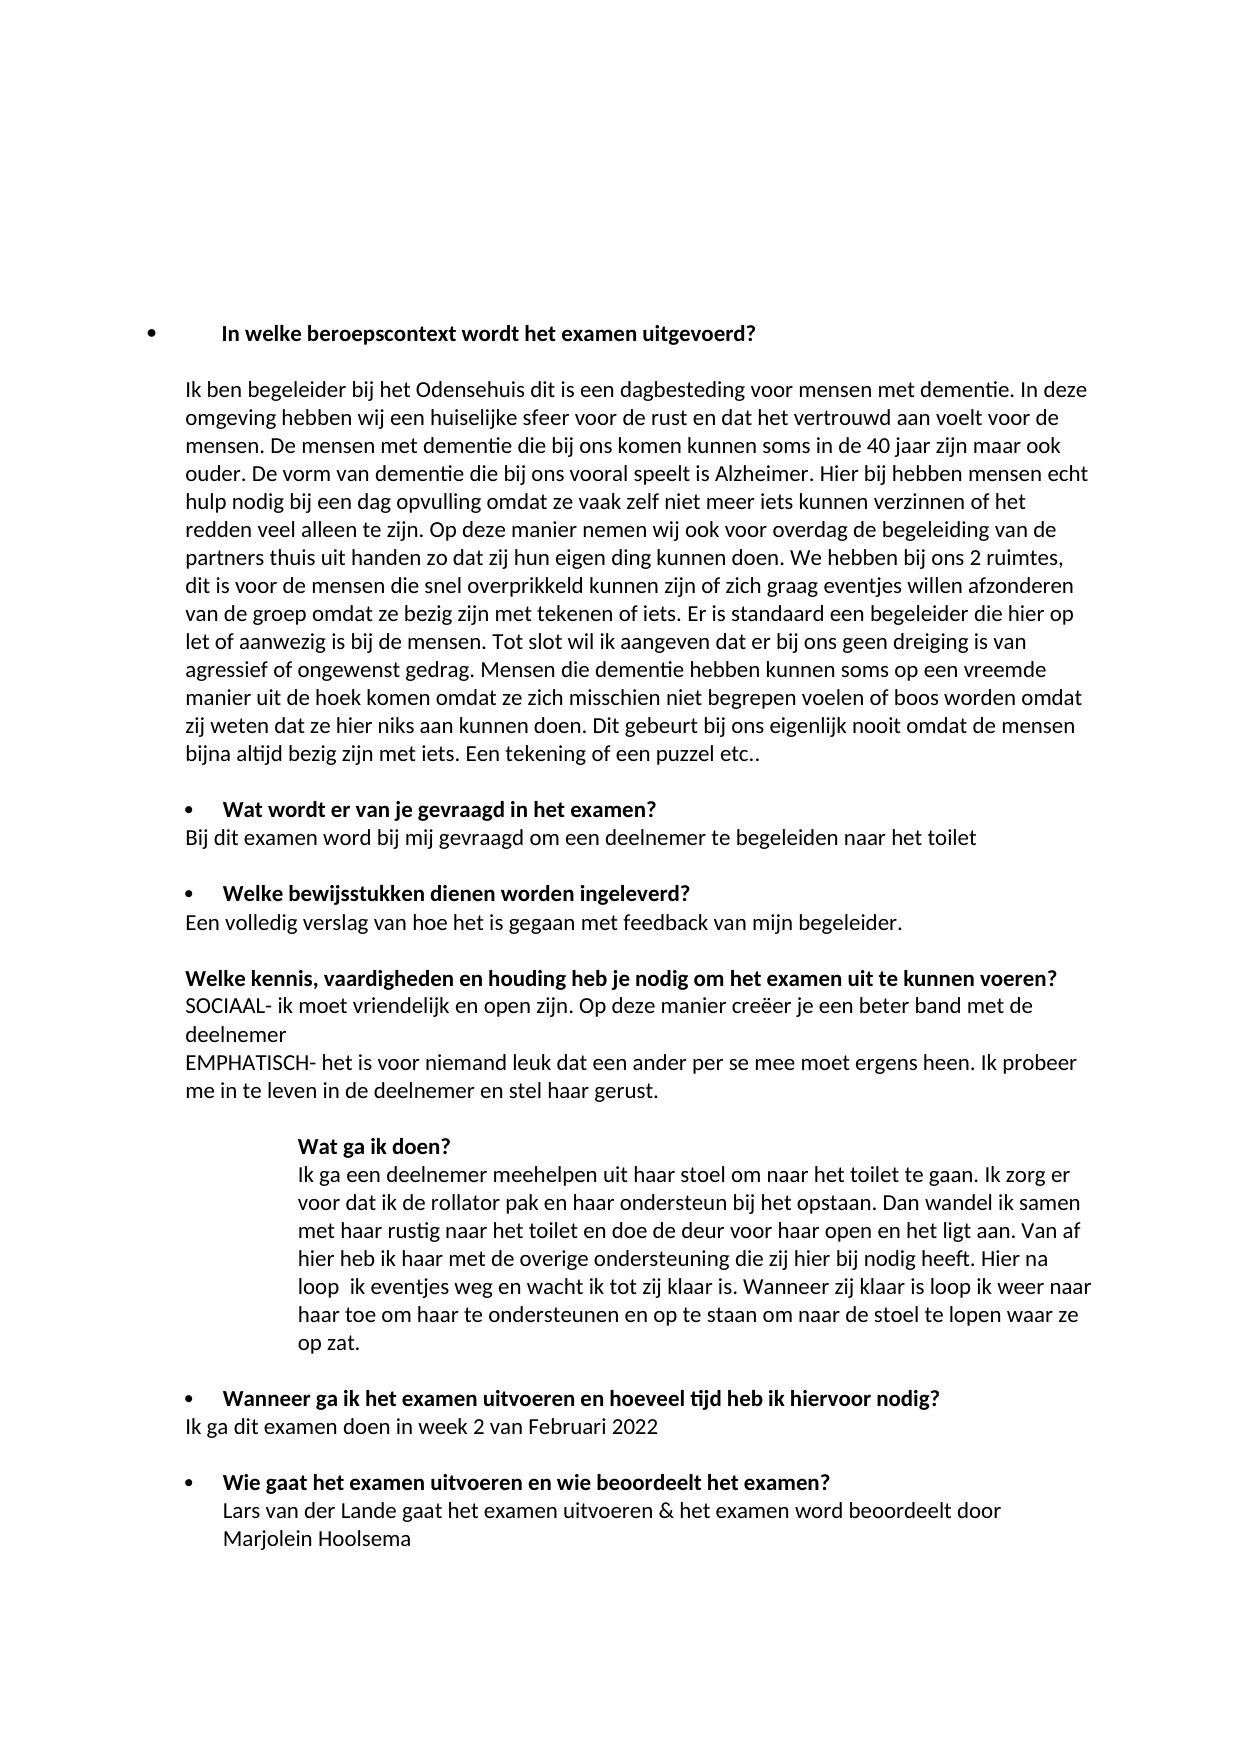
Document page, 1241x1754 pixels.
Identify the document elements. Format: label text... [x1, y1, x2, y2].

text Ik ben begeleider bij het Odensehuis dit is een dagbesteding voor mensen met dementie. In deze omgeving hebben wij een huiselijke sfeer voor de rust en dat het vertrouwd aan voelt voor de mensen. De mensen met dementie die bij ons komen kunnen soms in de 40 jaar zijn maar ook ouder. De vorm van dementie die bij ons vooral speelt is Alzheimer. Hier bij hebben mensen echt hulp nodig bij een dag opvulling omdat ze vaak zelf niet meer iets kunnen verzinnen of het redden veel alleen te zijn. Op deze manier nemen wij ook voor overdag de begeleiding van de partners thuis uit handen zo dat zij hun eigen ding kunnen doen. We hebben bij ons 2 ruimtes, dit is voor de mensen die snel overprikkeld kunnen zijn of zich graag eventjes willen afzonderen van de groep omdat ze bezig zijn met tekenen of iets. Er is standaard een begeleider die hier op let of aanwezig is bij de mensen. Tot slot wil ik aangeven dat er bij ons geen dreiging is van agressief of ongewenst gedrag. Mensen die dementie hebben kunnen soms op een vreemde manier uit de hoek komen omdat ze zich misschien niet begrepen voelen of boos worden omdat zij weten dat ze hier niks aan kunnen doen. Dit gebeurt bij ons eigenlijk nooit omdat de mensen bijna altijd bezig zijn met iets. Een tekening of een puzzel etc.. [185, 375, 1093, 767]
list Welke bewijsstukken dienen worden ingeleverd? [185, 879, 1093, 908]
list Wat ga ik doen? [298, 1132, 1093, 1160]
text Ik ga dit examen doen in week 2 van Februari 2022 [185, 1412, 1093, 1440]
list In welke beroepscontext wordt het examen uitgevoerd? [148, 319, 1093, 347]
text Bij dit examen word bij mij gevraagd om een deelnemer te begeleiden naar het toilet [185, 823, 1093, 852]
list Wat wordt er van je gevraagd in het examen? [185, 796, 1093, 823]
list Ik ga een deelnemer meehelpen uit haar stoel om naar het toilet te gaan. Ik zorg er voor dat ik de rollator pak en haar ondersteun bij het opstaan. Dan wandel ik samen met haar rustig naar het toilet en doe de deur voor haar open en het ligt aan. Van af hier heb ik haar met de overige ondersteuning die zij hier bij nodig heeft. Hier na loop ik eventjes weg en wacht ik tot zij klaar is. Wanneer zij klaar is loop ik weer naar haar toe om haar te ondersteunen en op te staan om naar de stoel te lopen waar ze op zat. [298, 1160, 1093, 1356]
text Welke kennis, vaardigheden en houding heb je nodig om het examen uit te kunnen voeren? SOCIAAL- ik moet vriendelijk en open zijn. Op deze manier creëer je een beter band met de deelnemer [185, 964, 1093, 1048]
list Wie gaat het examen uitvoeren en wie beoordeelt het examen? [185, 1468, 1093, 1496]
text Een volledig verslag van hoe het is gegaan met feedback van mijn begeleider. [185, 908, 1093, 936]
list Wanneer ga ik het examen uitvoeren en hoeveel tijd heb ik hiervoor nodig? [185, 1384, 1093, 1412]
text EMPHATISCH- het is voor niemand leuk dat een ander per se mee moet ergens heen. Ik probeer me in te leven in de deelnemer en stel haar gerust. [185, 1048, 1093, 1104]
list Lars van der Lande gaat het examen uitvoeren & het examen word beoordeelt door Marjolein Hoolsema [223, 1496, 1093, 1552]
